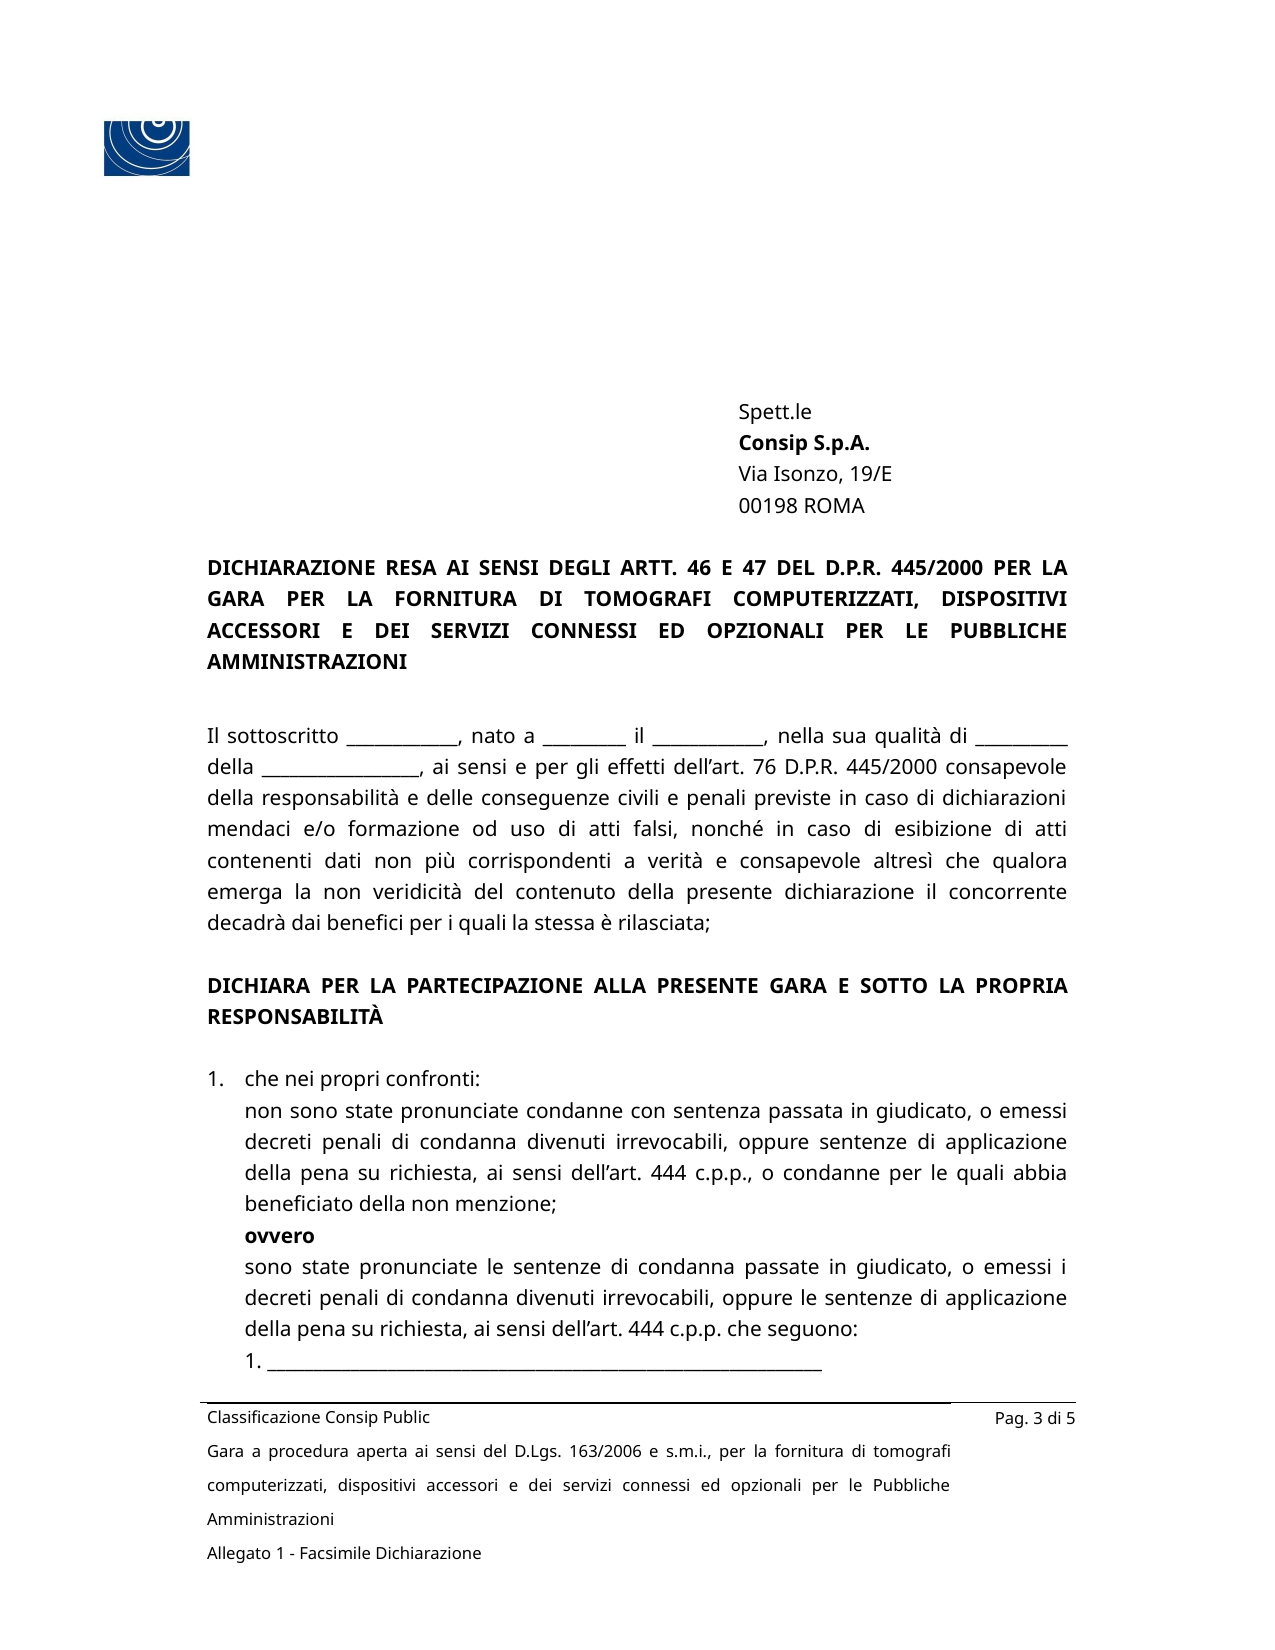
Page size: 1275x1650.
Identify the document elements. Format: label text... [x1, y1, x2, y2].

text Via Isonzo, 19/E [738, 457, 1068, 488]
text Consip S.p.A. [738, 426, 1068, 457]
text DICHIARA PER LA PARTECIPAZIONE ALLA PRESENTE GARA E SOTTO LA PROPRIA RESPONSABILITÀ [207, 968, 1068, 1031]
text che nei propri confronti: [207, 1062, 1068, 1093]
list ovvero [244, 1218, 1068, 1249]
text sono state pronunciate le sentenze di condanna passate in giudicato, o emessi i decreti penali di condanna divenuti irrevocabili, oppure le sentenze di applicazione della pena su richiesta, ai sensi dell’art. 444 c.p.p. che seguono: [244, 1249, 1068, 1343]
list non sono state pronunciate condanne con sentenza passata in giudicato, o emessi decreti penali di condanna divenuti irrevocabili, oppure sentenze di applicazione della pena su richiesta, ai sensi dell’art. 444 c.p.p., o condanne per le quali abbia beneficiato della non menzione; [244, 1093, 1068, 1218]
text DICHIARAZIONE resa AI SENSI DEGLI ARTT. 46 E 47 DEL D.P.R. 445/2000 PER la gara per la fornitura di tomografi computerizzati, dispositivi accessori e dei servizi connessi ed opzionali per le Pubbliche Amministrazioni [207, 551, 1068, 676]
picture [0, 0, 195, 179]
text Il sottoscritto ____________, nato a _________ il ____________, nella sua qualità di __________ della _________________, ai sensi e per gli effetti dell’art. 76 D.P.R. 445/2000 consapevole della responsabilità e delle conseguenze civili e penali previste in caso di dichiarazioni mendaci e/o formazione od uso di atti falsi, nonché in caso di esibizione di atti contenenti dati non più corrispondenti a verità e consapevole altresì che qualora emerga la non veridicità del contenuto della presente dichiarazione il concorrente decadrà dai benefici per i quali la stessa è rilasciata; [207, 718, 1068, 937]
text 1. ____________________________________________________________ [244, 1343, 1068, 1374]
text Spett.le [738, 394, 1068, 426]
text 00198 ROMA [738, 488, 1068, 519]
